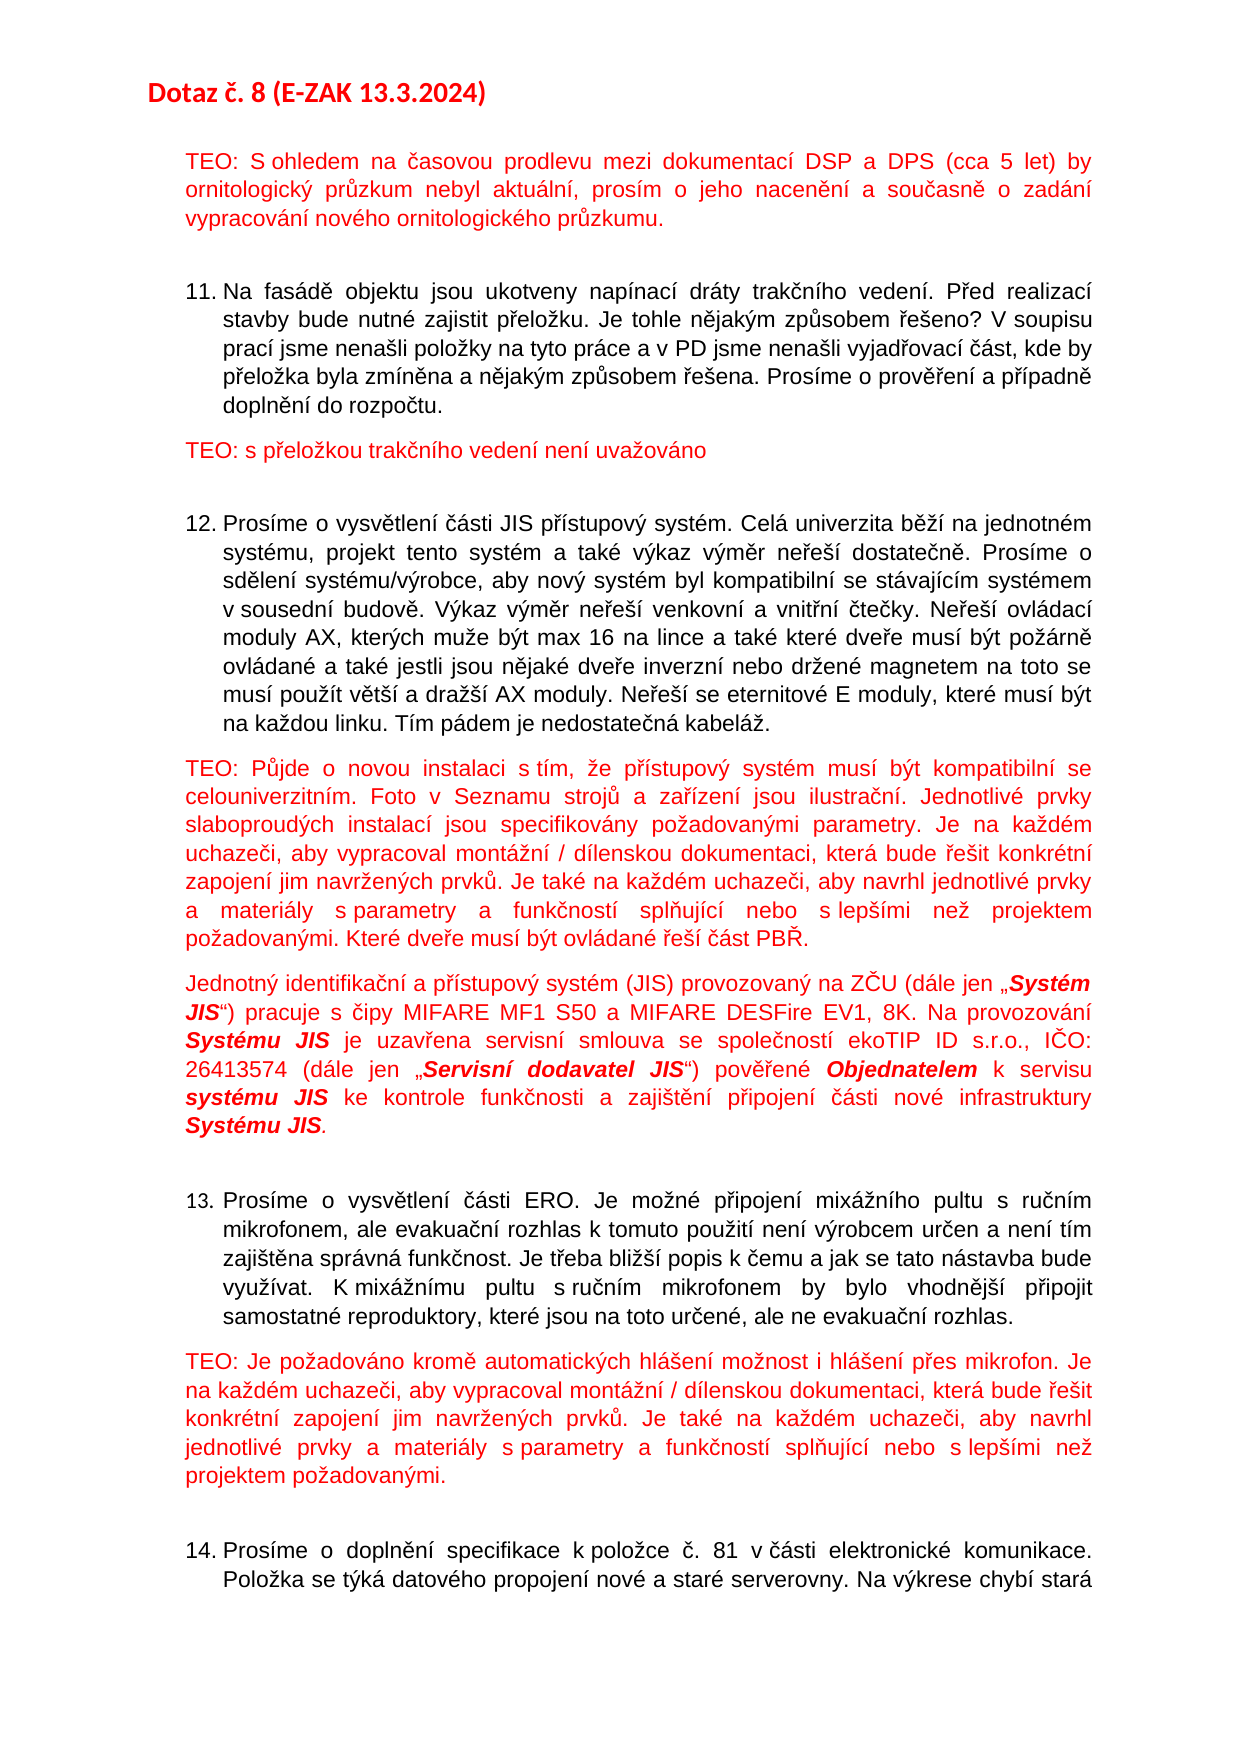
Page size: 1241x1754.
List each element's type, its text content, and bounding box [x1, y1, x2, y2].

text TEO: S ohledem na časovou prodlevu mezi dokumentací DSP a DPS (cca 5 let) by ornitologický průzkum nebyl aktuální, prosím o jeho nacenění a současně o zadání vypracování nového ornitologického průzkumu. [185, 148, 1093, 231]
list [185, 1537, 1093, 1592]
list Prosíme o vysvětlení části ERO. Je možné připojení mixážního pultu s ručním mikrofonem, ale evakuační rozhlas k tomuto použití není výrobcem určen a není tím zajištěna správná funkčnost. Je třeba bližší popis k čemu a jak se tato nástavba bude využívat. K mixážnímu pultu s ručním mikrofonem by bylo vhodnější připojit samostatné reproduktory, které jsou na toto určené, ale ne evakuační rozhlas. [185, 1186, 1093, 1329]
list Prosíme o vysvětlení části JIS přístupový systém. Celá univerzita běží na jednotném systému, projekt tento systém a také výkaz výměr neřeší dostatečně. Prosíme o sdělení systému/výrobce, aby nový systém byl kompatibilní se stávajícím systémem v sousední budově. Výkaz výměr neřeší venkovní a vnitřní čtečky. Neřeší ovládací moduly AX, kterých muže být max 16 na lince a také které dveře musí být požárně ovládané a také jestli jsou nějaké dveře inverzní nebo držené magnetem na toto se musí použít větší a dražší AX moduly. Neřeší se eternitové E moduly, které musí být na každou linku. Tím pádem je nedostatečná kabeláž. [185, 510, 1093, 736]
text TEO: Je požadováno kromě automatických hlášení možnost i hlášení přes mikrofon. Je na každém uchazeči, aby vypracoval montážní / dílenskou dokumentaci, která bude řešit konkrétní zapojení jim navržených prvků. Je také na každém uchazeči, aby navrhl jednotlivé prvky a materiály s parametry a funkčností splňující nebo s lepšími než projektem požadovanými. [185, 1348, 1093, 1488]
text Jednotný identifikační a přístupový systém (JIS) provozovaný na ZČU (dále jen „Systém JIS“) pracuje s čipy MIFARE MF1 S50 a MIFARE DESFire EV1, 8K. Na provozování Systému JIS je uzavřena servisní smlouva se společností ekoTIP ID s.r.o., IČO: 26413574 (dále jen „Servisní dodavatel JIS“) pověřené Objednatelem k servisu systému JIS ke kontrole funkčnosti a zajištění připojení části nové infrastruktury Systému JIS. [185, 970, 1093, 1139]
text TEO: s přeložkou trakčního vedení není uvažováno [185, 437, 1093, 463]
list Na fasádě objektu jsou ukotveny napínací dráty trakčního vedení. Před realizací stavby bude nutné zajistit přeložku. Je tohle nějakým způsobem řešeno? V soupisu prací jsme nenašli položky na tyto práce a v PD jsme nenašli vyjadřovací část, kde by přeložka byla zmíněna a nějakým způsobem řešena. Prosíme o prověření a případně doplnění do rozpočtu. [185, 278, 1093, 418]
text TEO: Půjde o novou instalaci s tím, že přístupový systém musí být kompatibilní se celouniverzitním. Foto v Seznamu strojů a zařízení jsou ilustrační. Jednotlivé prvky slaboproudých instalací jsou specifikovány požadovanými parametry. Je na každém uchazeči, aby vypracoval montážní / dílenskou dokumentaci, která bude řešit konkrétní zapojení jim navržených prvků. Je také na každém uchazeči, aby navrhl jednotlivé prvky a materiály s parametry a funkčností splňující nebo s lepšími než projektem požadovanými. Které dveře musí být ovládané řeší část PBŘ. [185, 754, 1093, 952]
